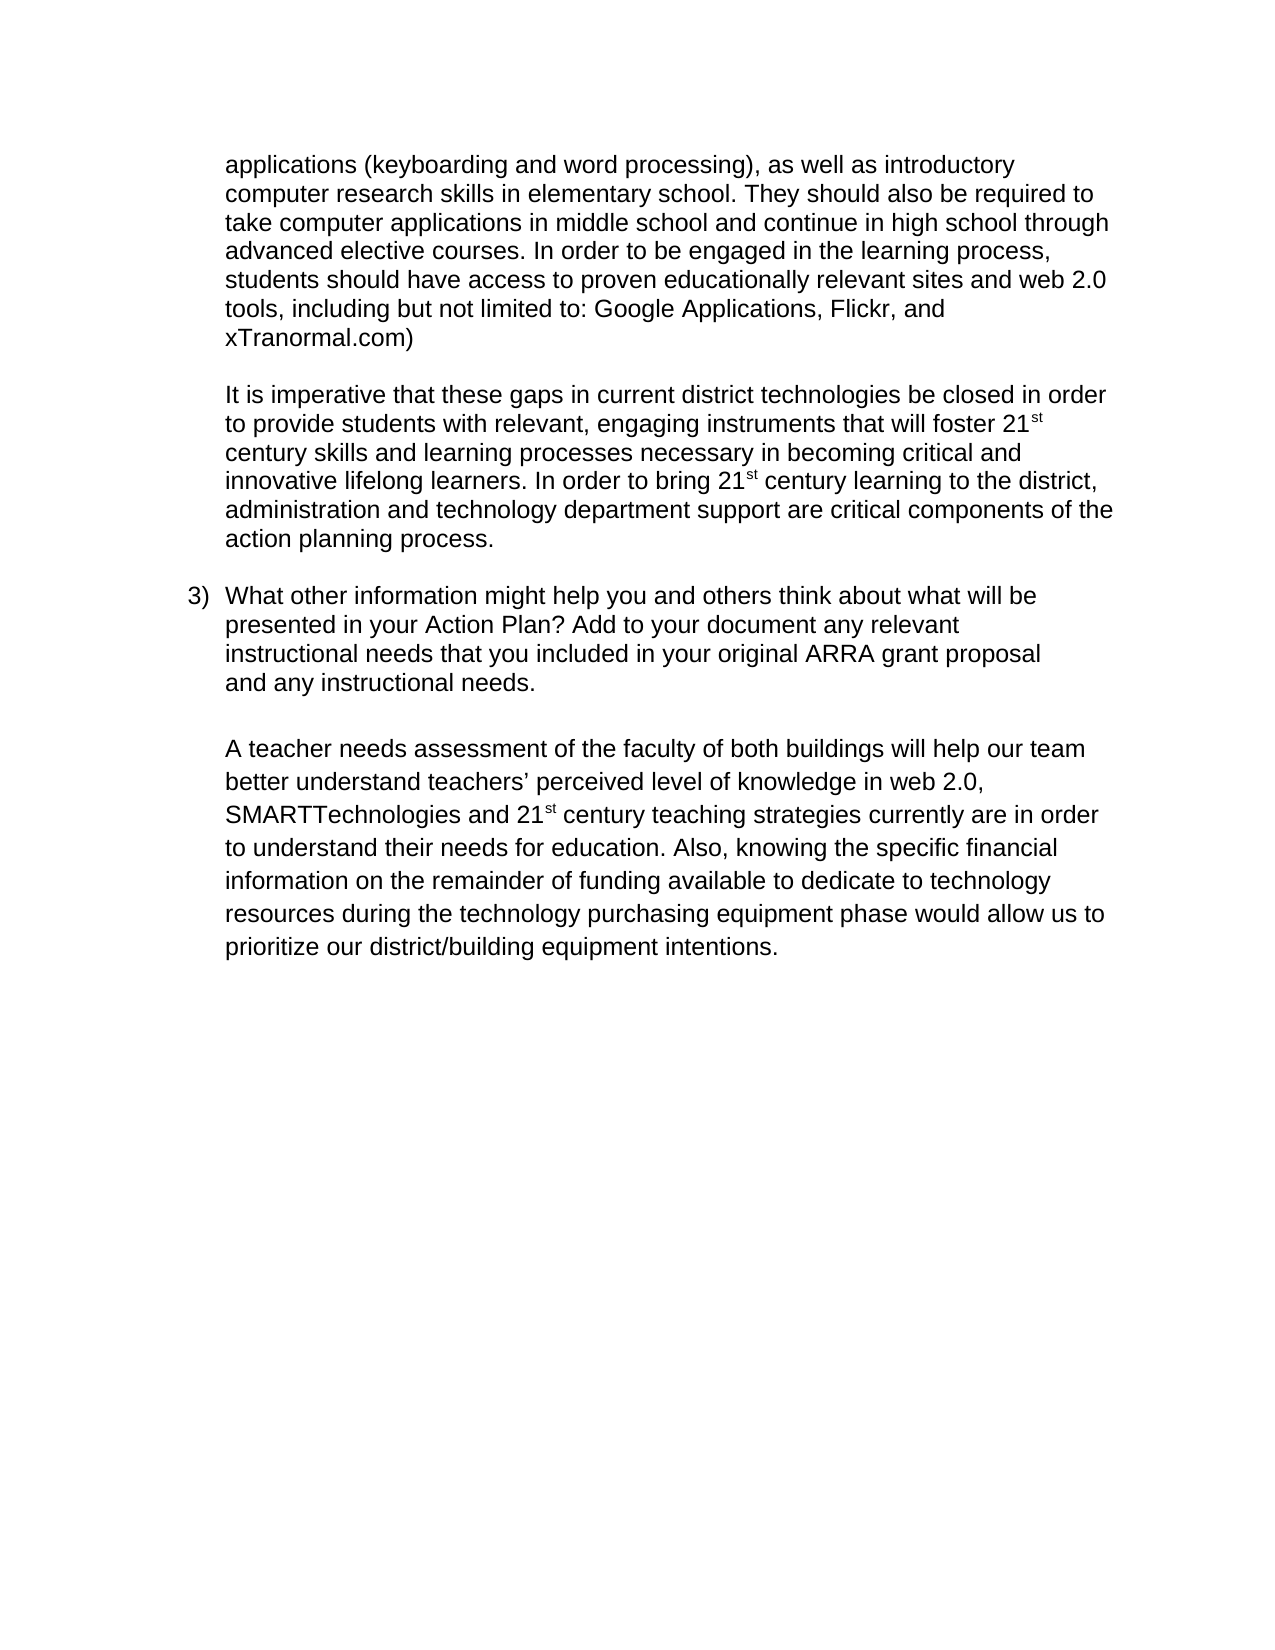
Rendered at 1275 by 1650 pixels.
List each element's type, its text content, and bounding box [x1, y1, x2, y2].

list It is imperative that these gaps in current district technologies be closed in order to provide students with relevant, engaging instruments that will foster 21st century skills and learning processes necessary in becoming critical and innovative lifelong learners. In order to bring 21st century learning to the district, administration and technology department support are critical components of the action planning process. [225, 380, 1125, 552]
list presented in your Action Plan? Add to your document any relevant [225, 610, 1125, 639]
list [225, 150, 1125, 351]
list What other information might help you and others think about what will be [187, 581, 1125, 610]
list instructional needs that you included in your original ARRA grant proposal [225, 639, 1125, 667]
list A teacher needs assessment of the faculty of both buildings will help our team better understand teachers’ perceived level of knowledge in web 2.0, SMARTTechnologies and 21st century teaching strategies currently are in order to understand their needs for education. Also, knowing the specific financial information on the remainder of funding available to dedicate to technology resources during the technology purchasing equipment phase would allow us to prioritize our district/building equipment intentions. [225, 733, 1125, 960]
list and any instructional needs. [225, 667, 1125, 696]
